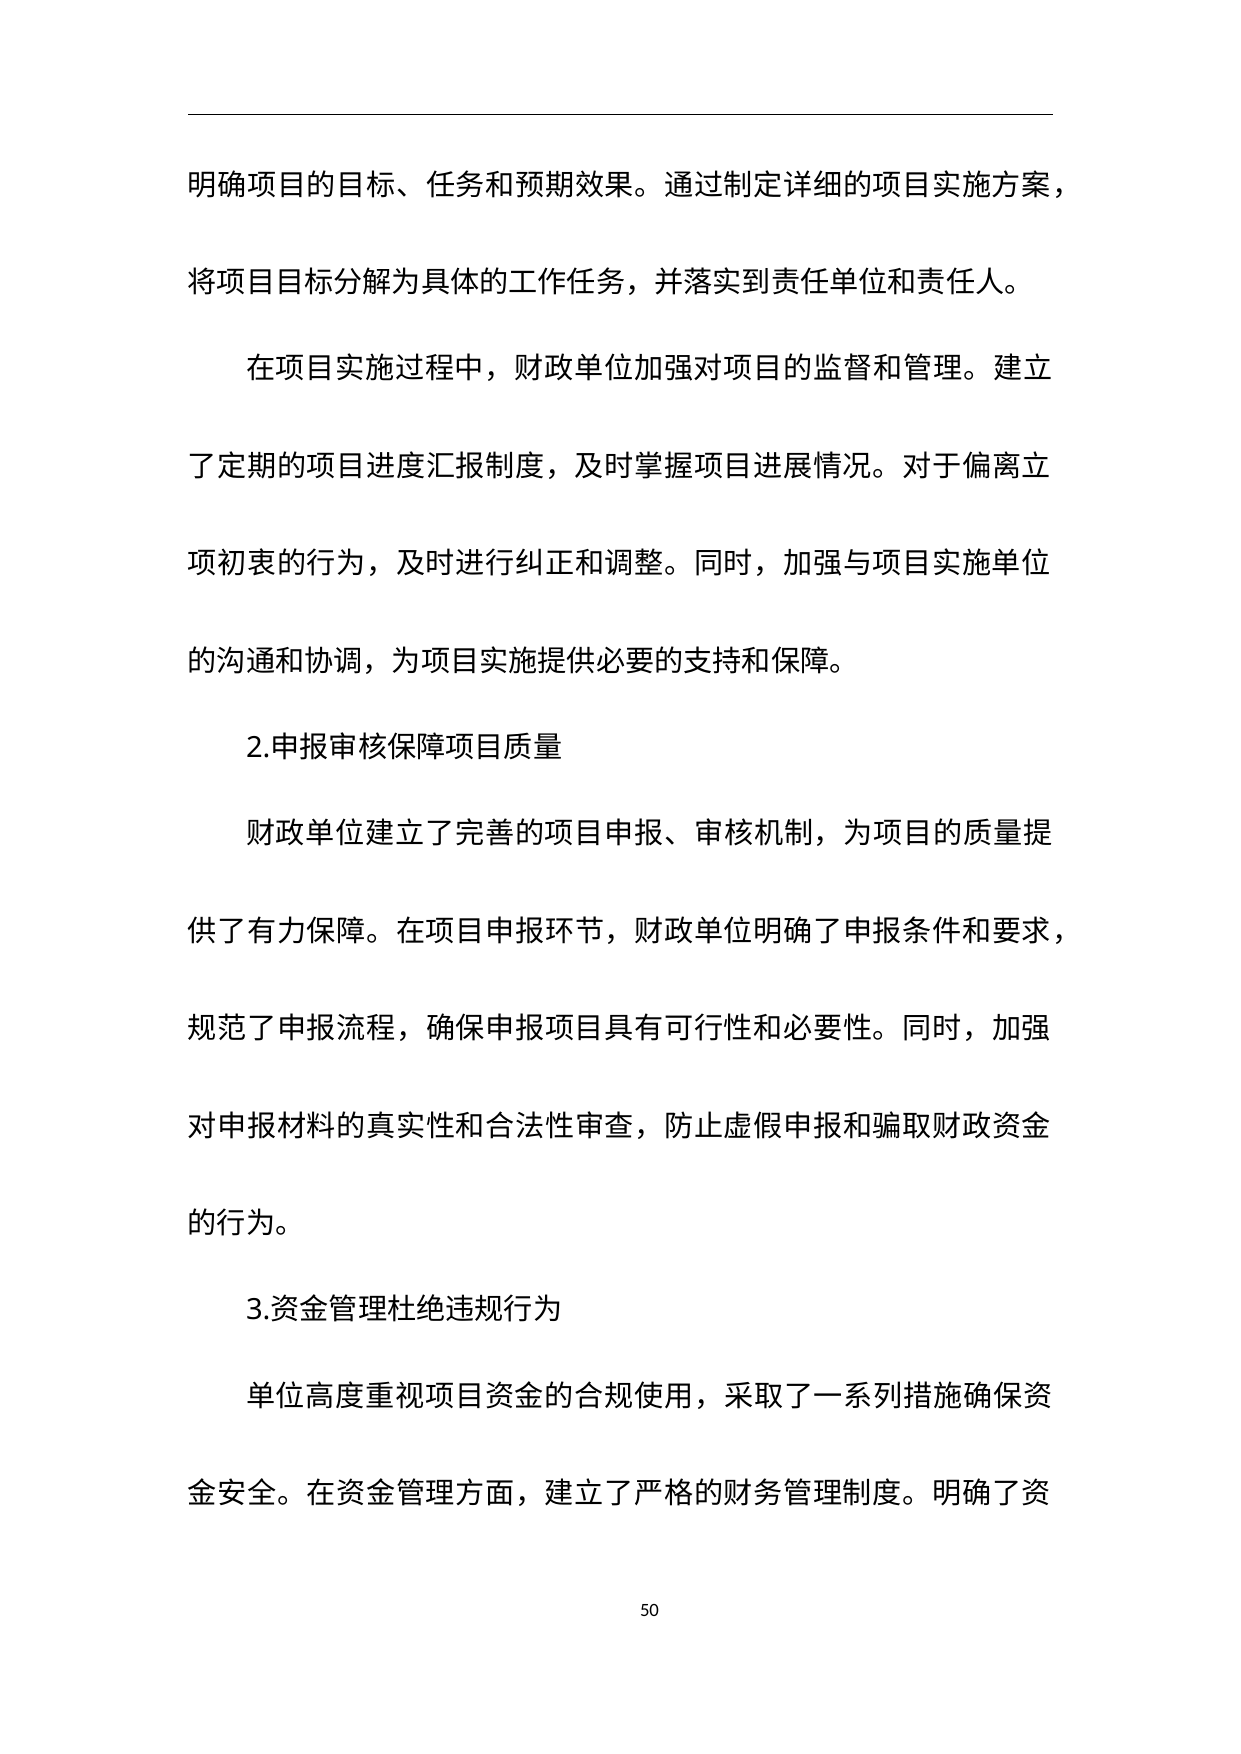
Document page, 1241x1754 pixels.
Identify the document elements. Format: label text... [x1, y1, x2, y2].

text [187, 150, 1053, 312]
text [187, 1361, 1053, 1523]
text 2.申报审核保障项目质量 [187, 712, 1053, 777]
text 3.资金管理杜绝违规行为 [187, 1274, 1053, 1339]
text 财政单位建立了完善的项目申报、审核机制，为项目的质量提供了有力保障。在项目申报环节，财政单位明确了申报条件和要求，规范了申报流程，确保申报项目具有可行性和必要性。同时，加强对申报材料的真实性和合法性审查，防止虚假申报和骗取财政资金的行为。 [187, 798, 1053, 1253]
text 在项目实施过程中，财政单位加强对项目的监督和管理。建立了定期的项目进度汇报制度，及时掌握项目进展情况。对于偏离立项初衷的行为，及时进行纠正和调整。同时，加强与项目实施单位的沟通和协调，为项目实施提供必要的支持和保障。 [187, 334, 1053, 691]
